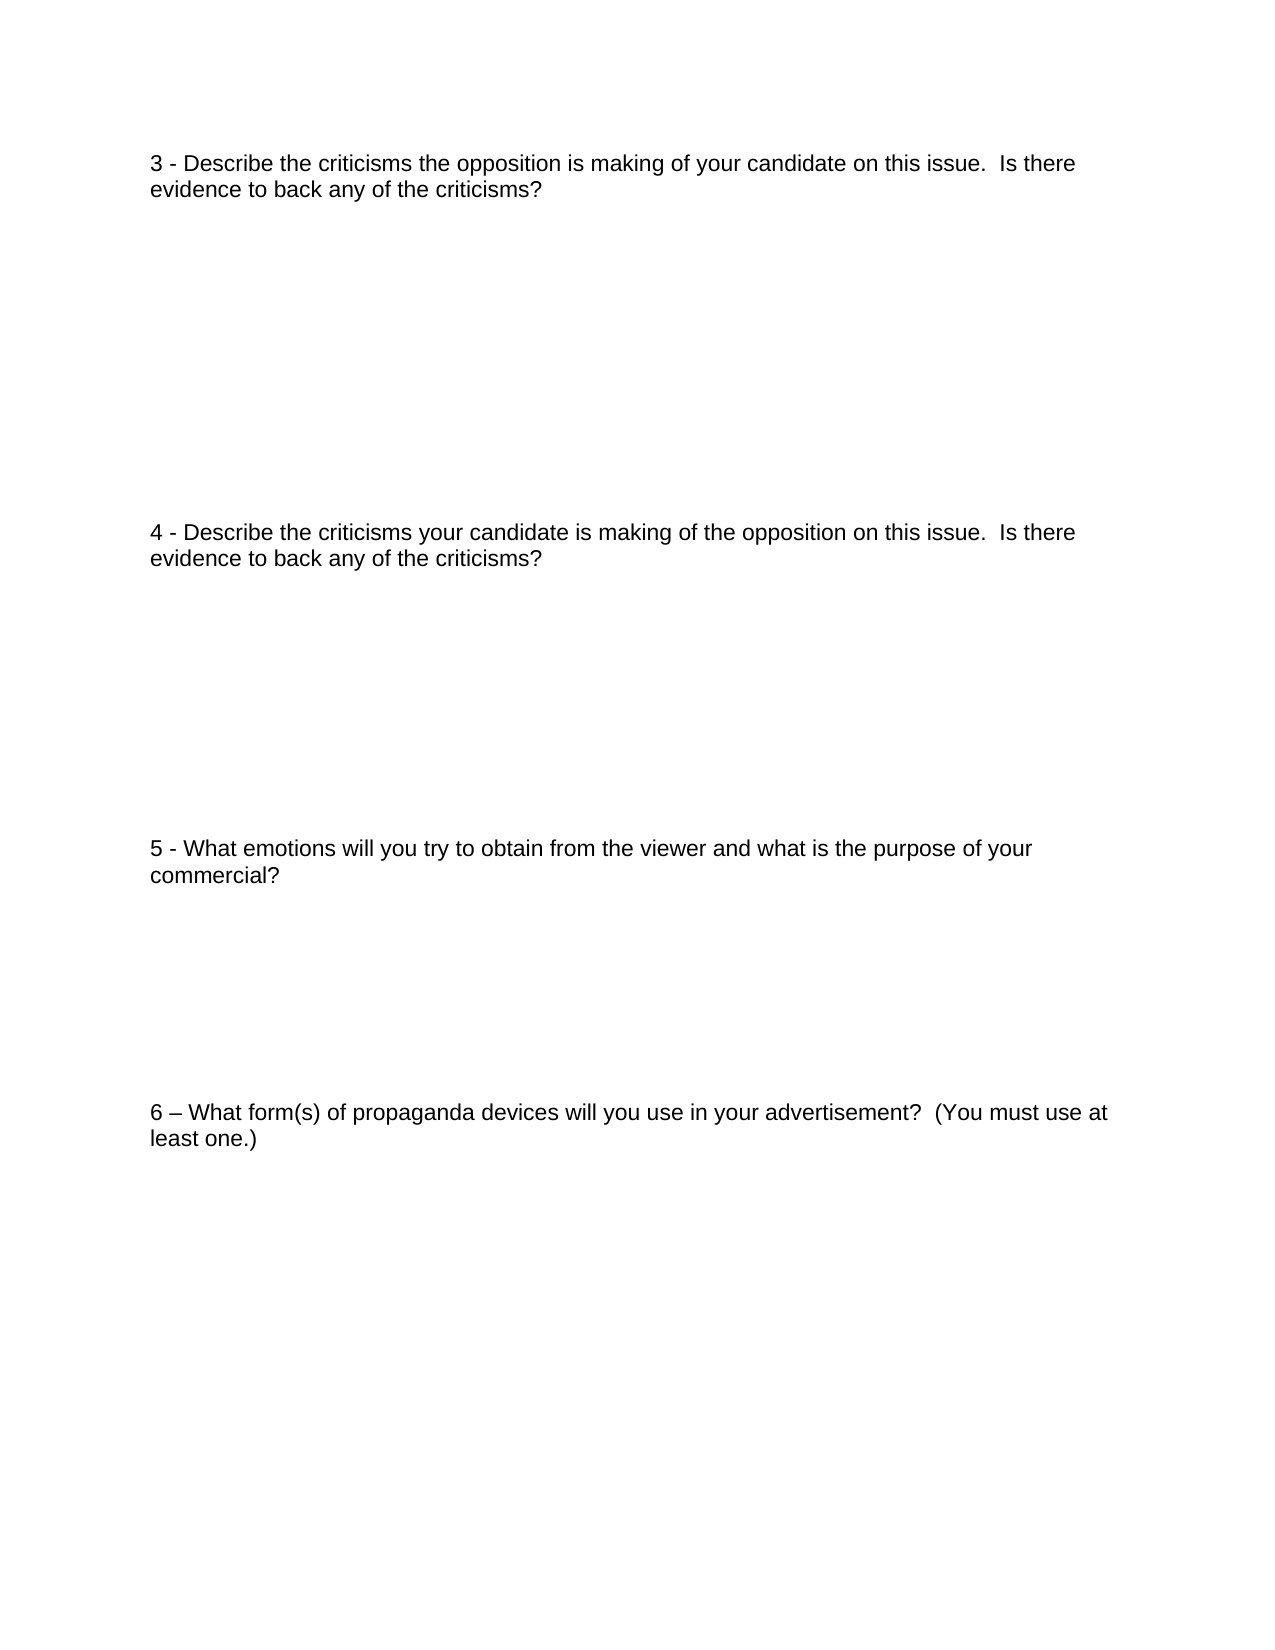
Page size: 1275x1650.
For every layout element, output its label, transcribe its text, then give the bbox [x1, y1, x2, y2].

text 3 - Describe the criticisms the opposition is making of your candidate on this issue. Is there evidence to back any of the criticisms? [150, 150, 1125, 203]
text 5 - What emotions will you try to obtain from the viewer and what is the purpose of your commercial? [150, 835, 1125, 888]
text 6 – What form(s) of propaganda devices will you use in your advertisement? (You must use at least one.) [150, 1099, 1125, 1151]
text 4 - Describe the criticisms your candidate is making of the opposition on this issue. Is there evidence to back any of the criticisms? [150, 519, 1125, 572]
